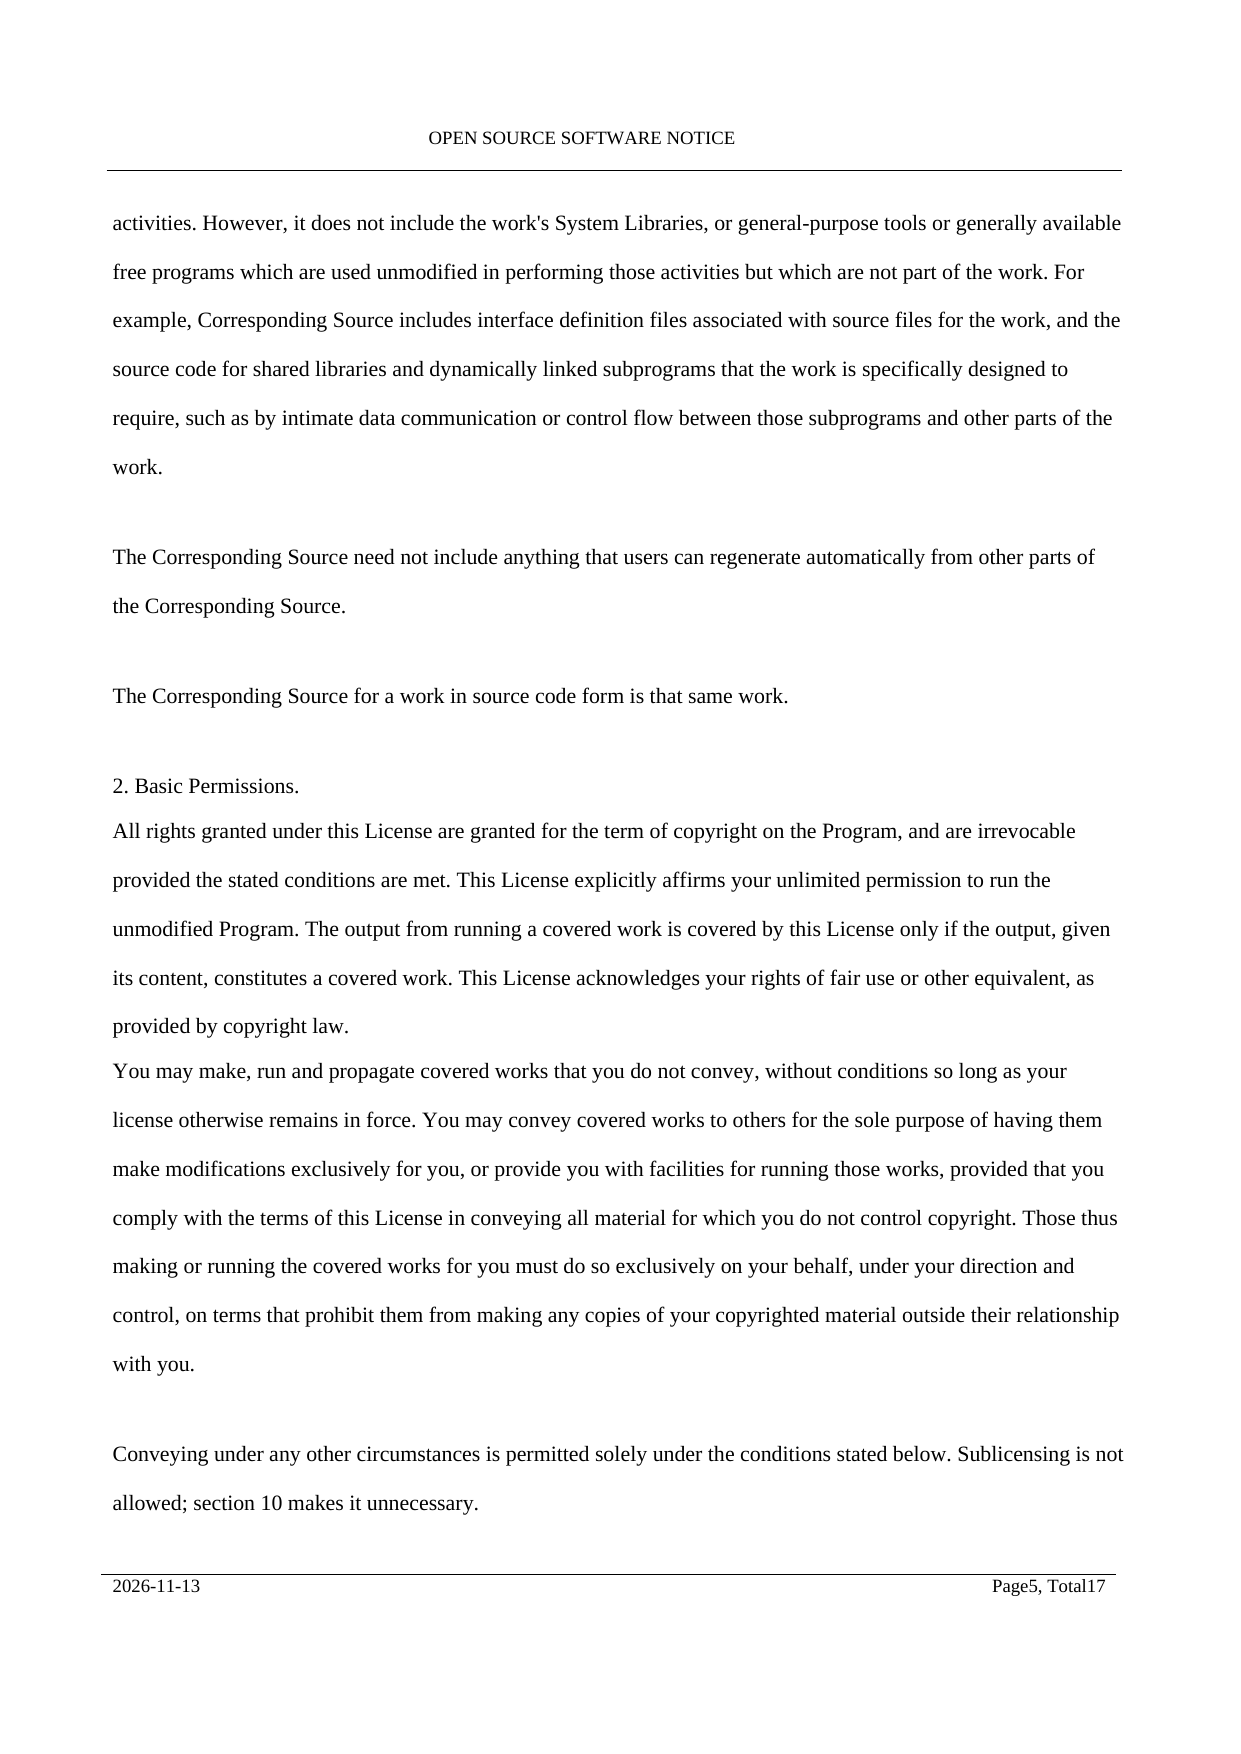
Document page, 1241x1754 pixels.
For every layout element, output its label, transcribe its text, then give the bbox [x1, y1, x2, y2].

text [112, 206, 1128, 483]
text The Corresponding Source need not include anything that users can regenerate automatically from other parts of the Corresponding Source. [112, 540, 1128, 622]
text 2. Basic Permissions. [112, 769, 1128, 802]
text You may make, run and propagate covered works that you do not convey, without conditions so long as your license otherwise remains in force. You may convey covered works to others for the sole purpose of having them make modifications exclusively for you, or provide you with facilities for running those works, provided that you comply with the terms of this License in conveying all material for which you do not control copyright. Those thus making or running the covered works for you must do so exclusively on your behalf, under your direction and control, on terms that prohibit them from making any copies of your copyrighted material outside their relationship with you. [112, 1055, 1128, 1380]
text All rights granted under this License are granted for the term of copyright on the Program, and are irrevocable provided the stated conditions are met. This License explicitly affirms your unlimited permission to run the unmodified Program. The output from running a covered work is covered by this License only if the output, given its content, constitutes a covered work. This License acknowledges your rights of fair use or other equivalent, as provided by copyright law. [112, 814, 1128, 1042]
text The Corresponding Source for a work in source code form is that same work. [112, 679, 1128, 712]
text Conveying under any other circumstances is permitted solely under the conditions stated below. Sublicensing is not allowed; section 10 makes it unnecessary. [112, 1437, 1128, 1519]
